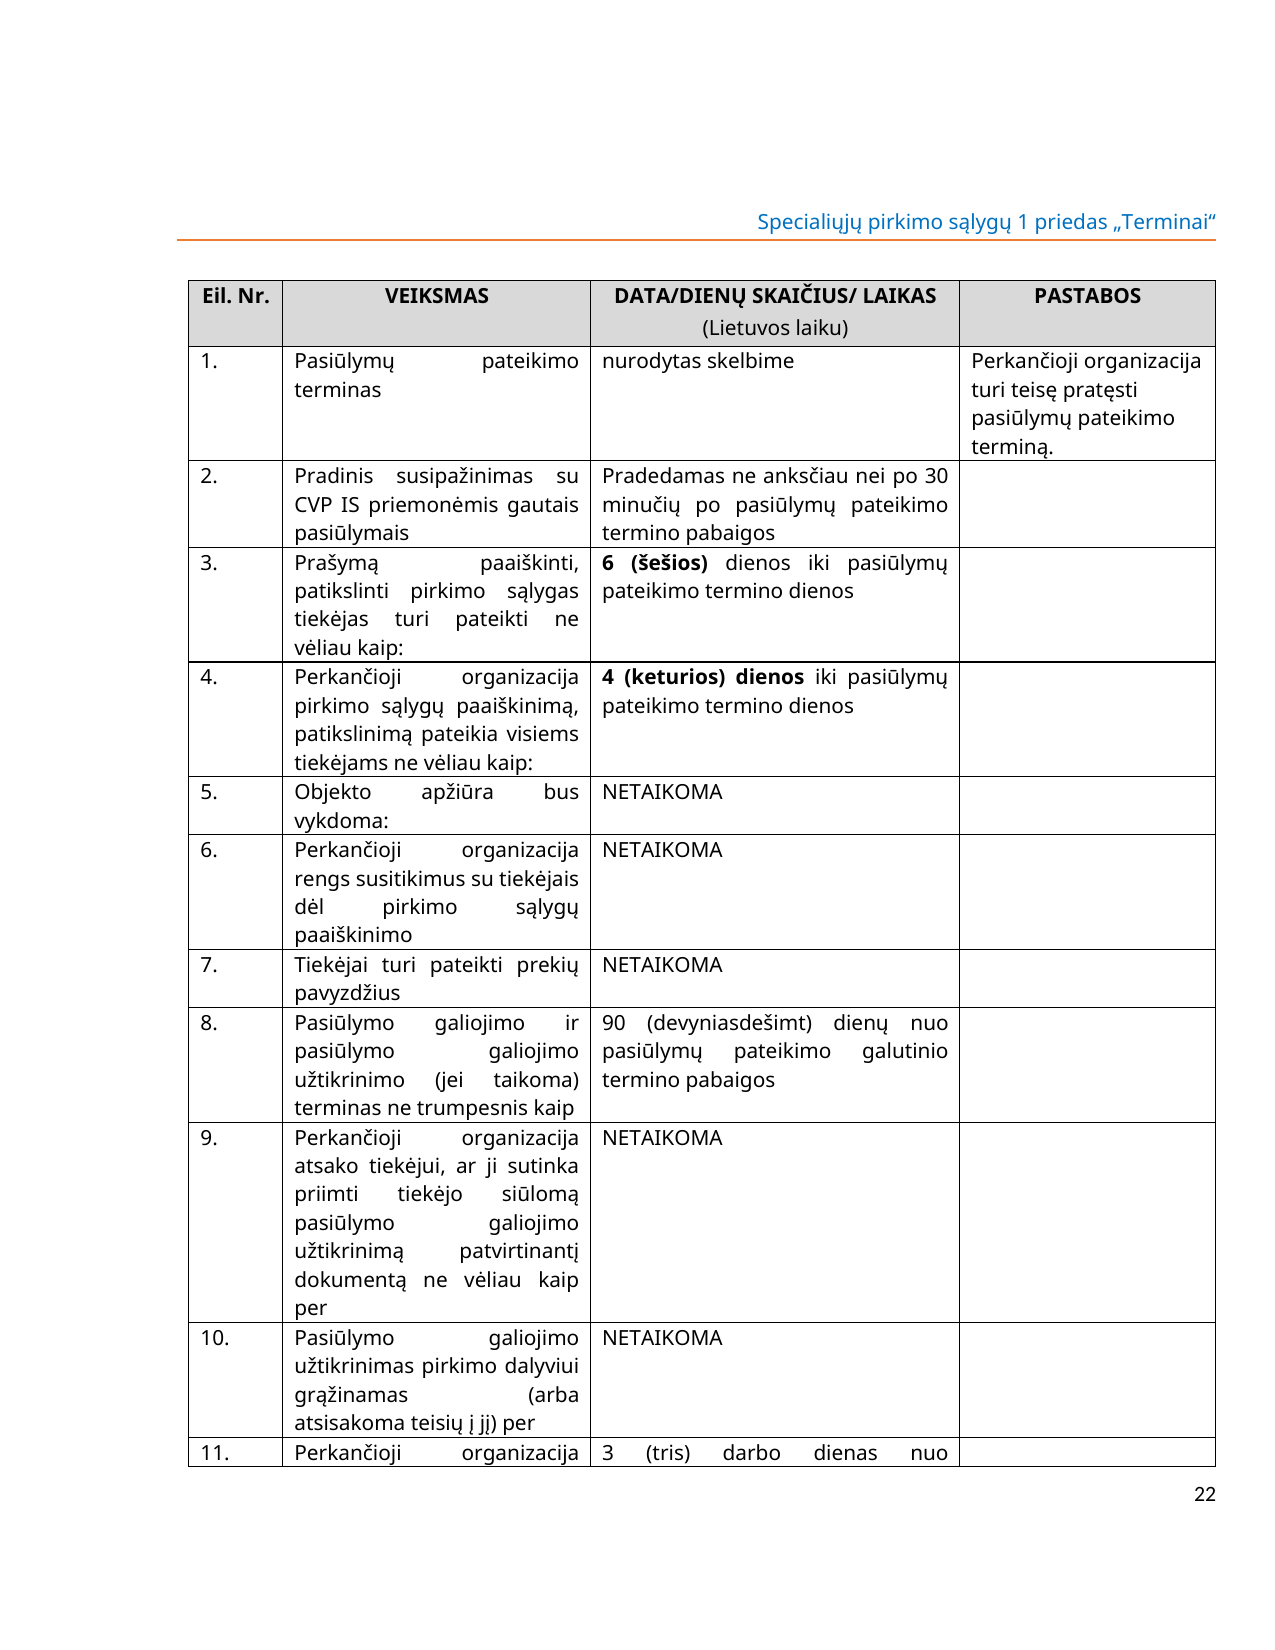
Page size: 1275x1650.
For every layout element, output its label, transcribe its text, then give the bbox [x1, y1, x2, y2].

table_cell NETAIKOMA [591, 1323, 959, 1437]
table_cell Tiekėjai turi pateikti prekių pavyzdžius [283, 950, 590, 1007]
table_cell [189, 835, 282, 949]
table_cell [960, 1323, 1215, 1437]
table_cell NETAIKOMA [591, 835, 959, 949]
table_cell [960, 835, 1215, 949]
table_cell [189, 1323, 282, 1437]
table_cell [960, 1123, 1215, 1322]
table_cell NETAIKOMA [591, 950, 959, 1007]
table_cell Prašymą paaiškinti, patikslinti pirkimo sąlygas tiekėjas turi pateikti ne vėliau kaip: [283, 548, 590, 661]
table_cell Pasiūlymų pateikimo terminas [283, 347, 590, 460]
table_cell Pradinis susipažinimas su CVP IS priemonėmis gautais pasiūlymais [283, 461, 590, 547]
table_header Eil. Nr. [189, 281, 282, 346]
table_cell 4 (keturios) dienos iki pasiūlymų pateikimo termino dienos [591, 663, 959, 776]
table_cell [960, 461, 1215, 547]
table_cell 6 (šešios) dienos iki pasiūlymų pateikimo termino dienos [591, 548, 959, 661]
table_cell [283, 1438, 590, 1466]
table_cell [189, 950, 282, 1007]
table_cell Objekto apžiūra bus vykdoma: [283, 777, 590, 834]
table_cell [189, 777, 282, 834]
table_cell Perkančioji organizacija turi teisę pratęsti pasiūlymų pateikimo terminą. [960, 347, 1215, 460]
table_cell NETAIKOMA [591, 777, 959, 834]
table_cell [591, 1438, 959, 1466]
table_header PASTABOS [960, 281, 1215, 346]
table_cell [960, 663, 1215, 776]
table_header VEIKSMAS [283, 281, 590, 346]
table_cell [189, 1008, 282, 1122]
table_cell [189, 1123, 282, 1322]
table_cell Pradedamas ne anksčiau nei po 30 minučių po pasiūlymų pateikimo termino pabaigos [591, 461, 959, 547]
table_header DATA/DIENŲ SKAIČIUS/ LAIKAS (Lietuvos laiku) [591, 281, 959, 346]
table_cell NETAIKOMA [591, 1123, 959, 1322]
table_cell Pasiūlymo galiojimo ir pasiūlymo galiojimo užtikrinimo (jei taikoma) terminas ne trumpesnis kaip [283, 1008, 590, 1122]
table_cell Pasiūlymo galiojimo užtikrinimas pirkimo dalyviui grąžinamas (arba atsisakoma teisių į jį) per [283, 1323, 590, 1437]
table_cell 3. [189, 548, 282, 661]
subtitle Specialiųjų pirkimo sąlygų 1 priedas „Terminai“ [177, 207, 1216, 239]
table_cell 1. [189, 347, 282, 460]
table_cell 90 (devyniasdešimt) dienų nuo pasiūlymų pateikimo galutinio termino pabaigos [591, 1008, 959, 1122]
table_cell Perkančioji organizacija rengs susitikimus su tiekėjais dėl pirkimo sąlygų paaiškinimo [283, 835, 590, 949]
table_cell [960, 777, 1215, 834]
table_cell [960, 950, 1215, 1007]
table_cell [189, 663, 282, 776]
table_cell Perkančioji organizacija pirkimo sąlygų paaiškinimą, patikslinimą pateikia visiems tiekėjams ne vėliau kaip: [283, 663, 590, 776]
table_cell Perkančioji organizacija atsako tiekėjui, ar ji sutinka priimti tiekėjo siūlomą pasiūlymo galiojimo užtikrinimą patvirtinantį dokumentą ne vėliau kaip per [283, 1123, 590, 1322]
table_cell [960, 1438, 1215, 1466]
table_cell 2. [189, 461, 282, 547]
table_cell [960, 1008, 1215, 1122]
table_cell nurodytas skelbime [591, 347, 959, 460]
table_cell [960, 548, 1215, 661]
table_cell [189, 1438, 282, 1466]
